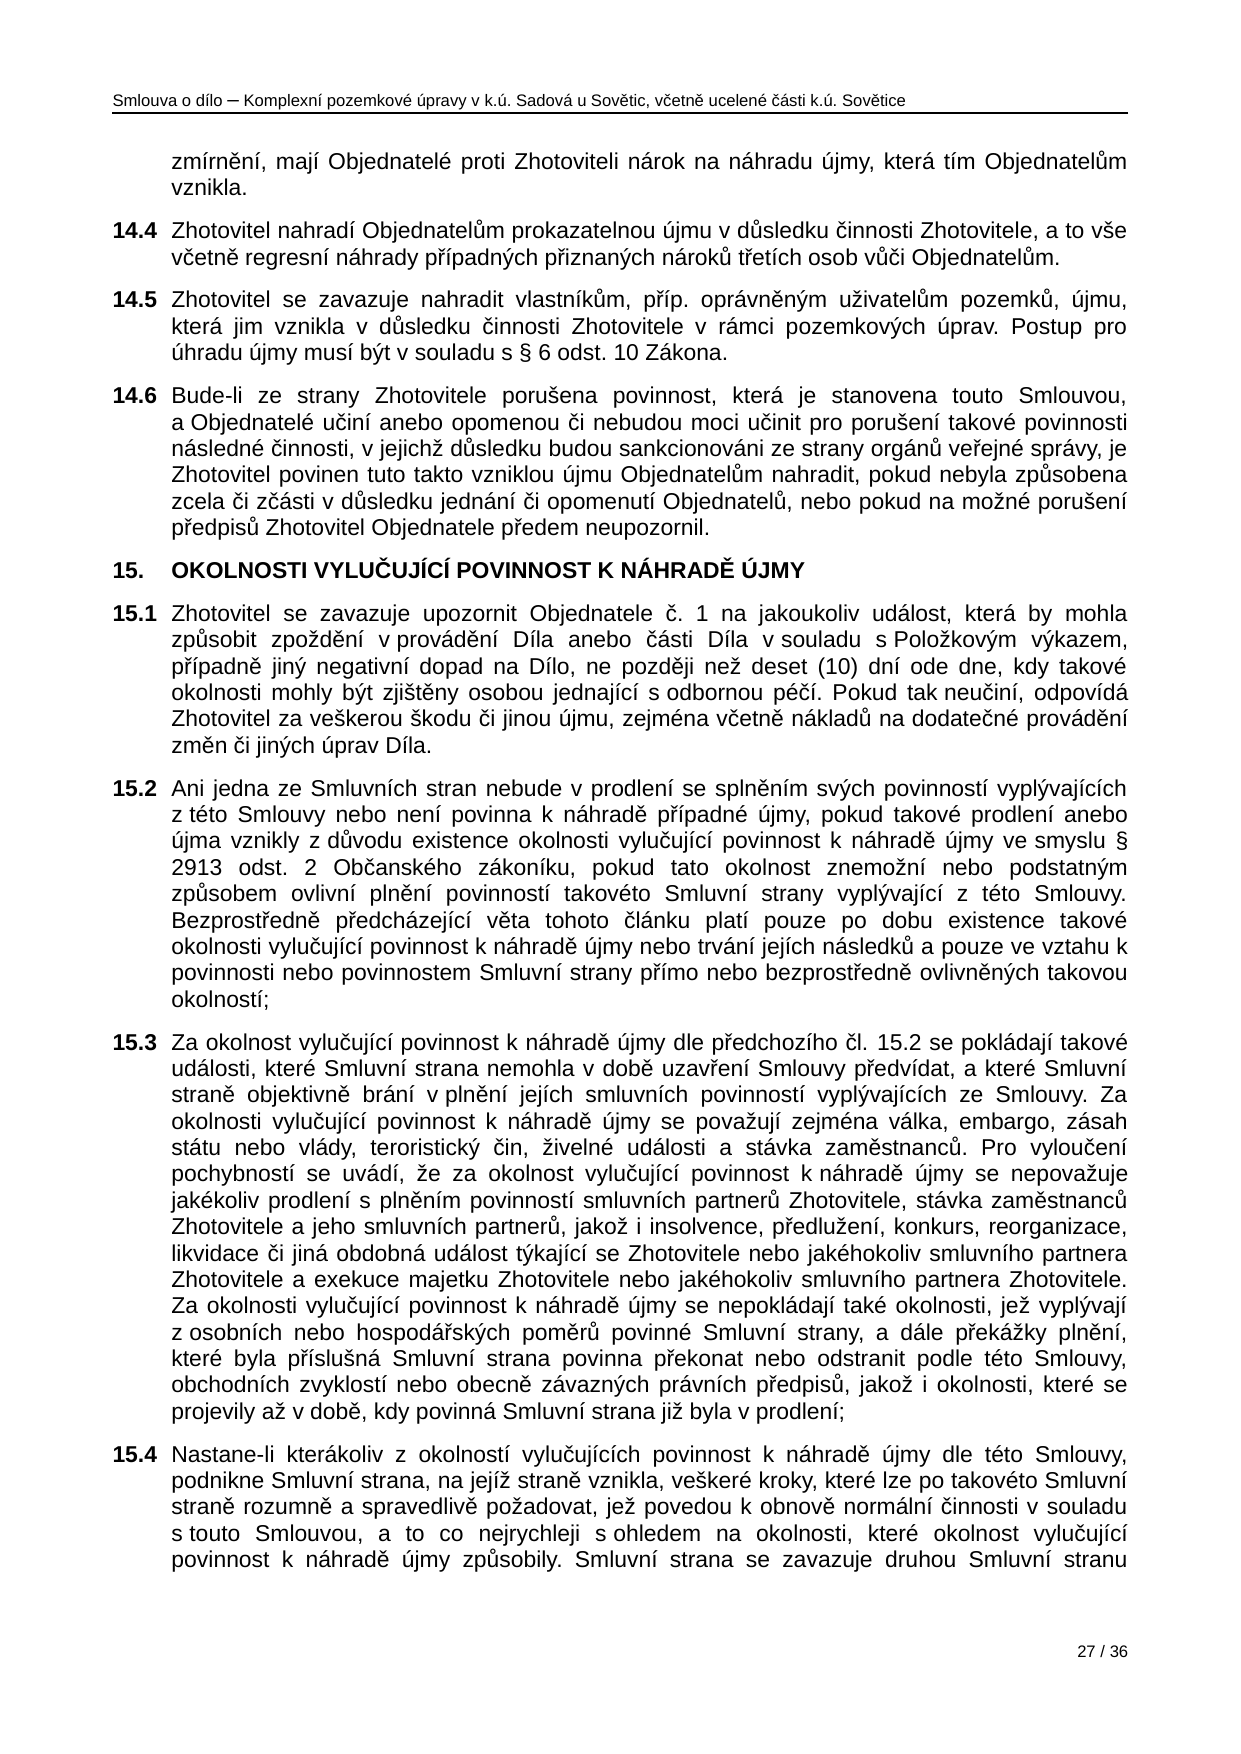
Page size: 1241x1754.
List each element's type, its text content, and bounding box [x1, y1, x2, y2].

text Ani jedna ze Smluvních stran nebude v prodlení se splněním svých povinností vyplývajících z této Smlouvy nebo není povinna k náhradě případné újmy, pokud takové prodlení anebo újma vznikly z důvodu existence okolnosti vylučující povinnost k náhradě újmy ve smyslu § 2913 odst. 2 Občanského zákoníku, pokud tato okolnost znemožní nebo podstatným způsobem ovlivní plnění povinností takovéto Smluvní strany vyplývající z této Smlouvy. Bezprostředně předcházející věta tohoto článku platí pouze po dobu existence takové okolnosti vylučující povinnost k náhradě újmy nebo trvání jejích následků a pouze ve vztahu k povinnosti nebo povinnostem Smluvní strany přímo nebo bezprostředně ovlivněných takovou okolností; [112, 775, 1128, 1012]
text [112, 1441, 1128, 1572]
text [112, 148, 1128, 200]
text Zhotovitel nahradí Objednatelům prokazatelnou újmu v důsledku činnosti Zhotovitele, a to vše včetně regresní náhrady případných přiznaných nároků třetích osob vůči Objednatelům. [112, 217, 1128, 270]
text Zhotovitel se zavazuje nahradit vlastníkům, příp. oprávněným uživatelům pozemků, újmu, která jim vznikla v důsledku činnosti Zhotovitele v rámci pozemkových úprav. Postup pro úhradu újmy musí být v souladu s § 6 odst. 10 Zákona. [112, 286, 1128, 366]
text Za okolnost vylučující povinnost k náhradě újmy dle předchozího čl. 15.2 se pokládají takové události, které Smluvní strana nemohla v době uzavření Smlouvy předvídat, a které Smluvní straně objektivně brání v plnění jejích smluvních povinností vyplývajících ze Smlouvy. Za okolnosti vylučující povinnost k náhradě újmy se považují zejména válka, embargo, zásah státu nebo vlády, teroristický čin, živelné události a stávka zaměstnanců. Pro vyloučení pochybností se uvádí, že za okolnost vylučující povinnost k náhradě újmy se nepovažuje jakékoliv prodlení s plněním povinností smluvních partnerů Zhotovitele, stávka zaměstnanců Zhotovitele a jeho smluvních partnerů, jakož i insolvence, předlužení, konkurs, reorganizace, likvidace či jiná obdobná událost týkající se Zhotovitele nebo jakéhokoliv smluvního partnera Zhotovitele a exekuce majetku Zhotovitele nebo jakéhokoliv smluvního partnera Zhotovitele. Za okolnosti vylučující povinnost k náhradě újmy se nepokládají také okolnosti, jež vyplývají z osobních nebo hospodářských poměrů povinné Smluvní strany, a dále překážky plnění, které byla příslušná Smluvní strana povinna překonat nebo odstranit podle této Smlouvy, obchodních zvyklostí nebo obecně závazných právních předpisů, jakož i okolnosti, které se projevily až v době, kdy povinná Smluvní strana již byla v prodlení; [112, 1029, 1128, 1424]
text Okolnosti vylučující povinnost k náhradě újmy [112, 557, 1128, 583]
text Zhotovitel se zavazuje upozornit Objednatele č. 1 na jakoukoliv událost, která by mohla způsobit zpoždění v provádění Díla anebo části Díla v souladu s Položkovým výkazem, případně jiný negativní dopad na Dílo, ne později než deset (10) dní ode dne, kdy takové okolnosti mohly být zjištěny osobou jednající s odbornou péčí. Pokud tak neučiní, odpovídá Zhotovitel za veškerou škodu či jinou újmu, zejména včetně nákladů na dodatečné provádění změn či jiných úprav Díla. [112, 600, 1128, 758]
text Bude-li ze strany Zhotovitele porušena povinnost, která je stanovena touto Smlouvou, a Objednatelé učiní anebo opomenou či nebudou moci učinit pro porušení takové povinnosti následné činnosti, v jejichž důsledku budou sankcionováni ze strany orgánů veřejné správy, je Zhotovitel povinen tuto takto vzniklou újmu Objednatelům nahradit, pokud nebyla způsobena zcela či zčásti v důsledku jednání či opomenutí Objednatelů, nebo pokud na možné porušení předpisů Zhotovitel Objednatele předem neupozornil. [112, 382, 1128, 540]
